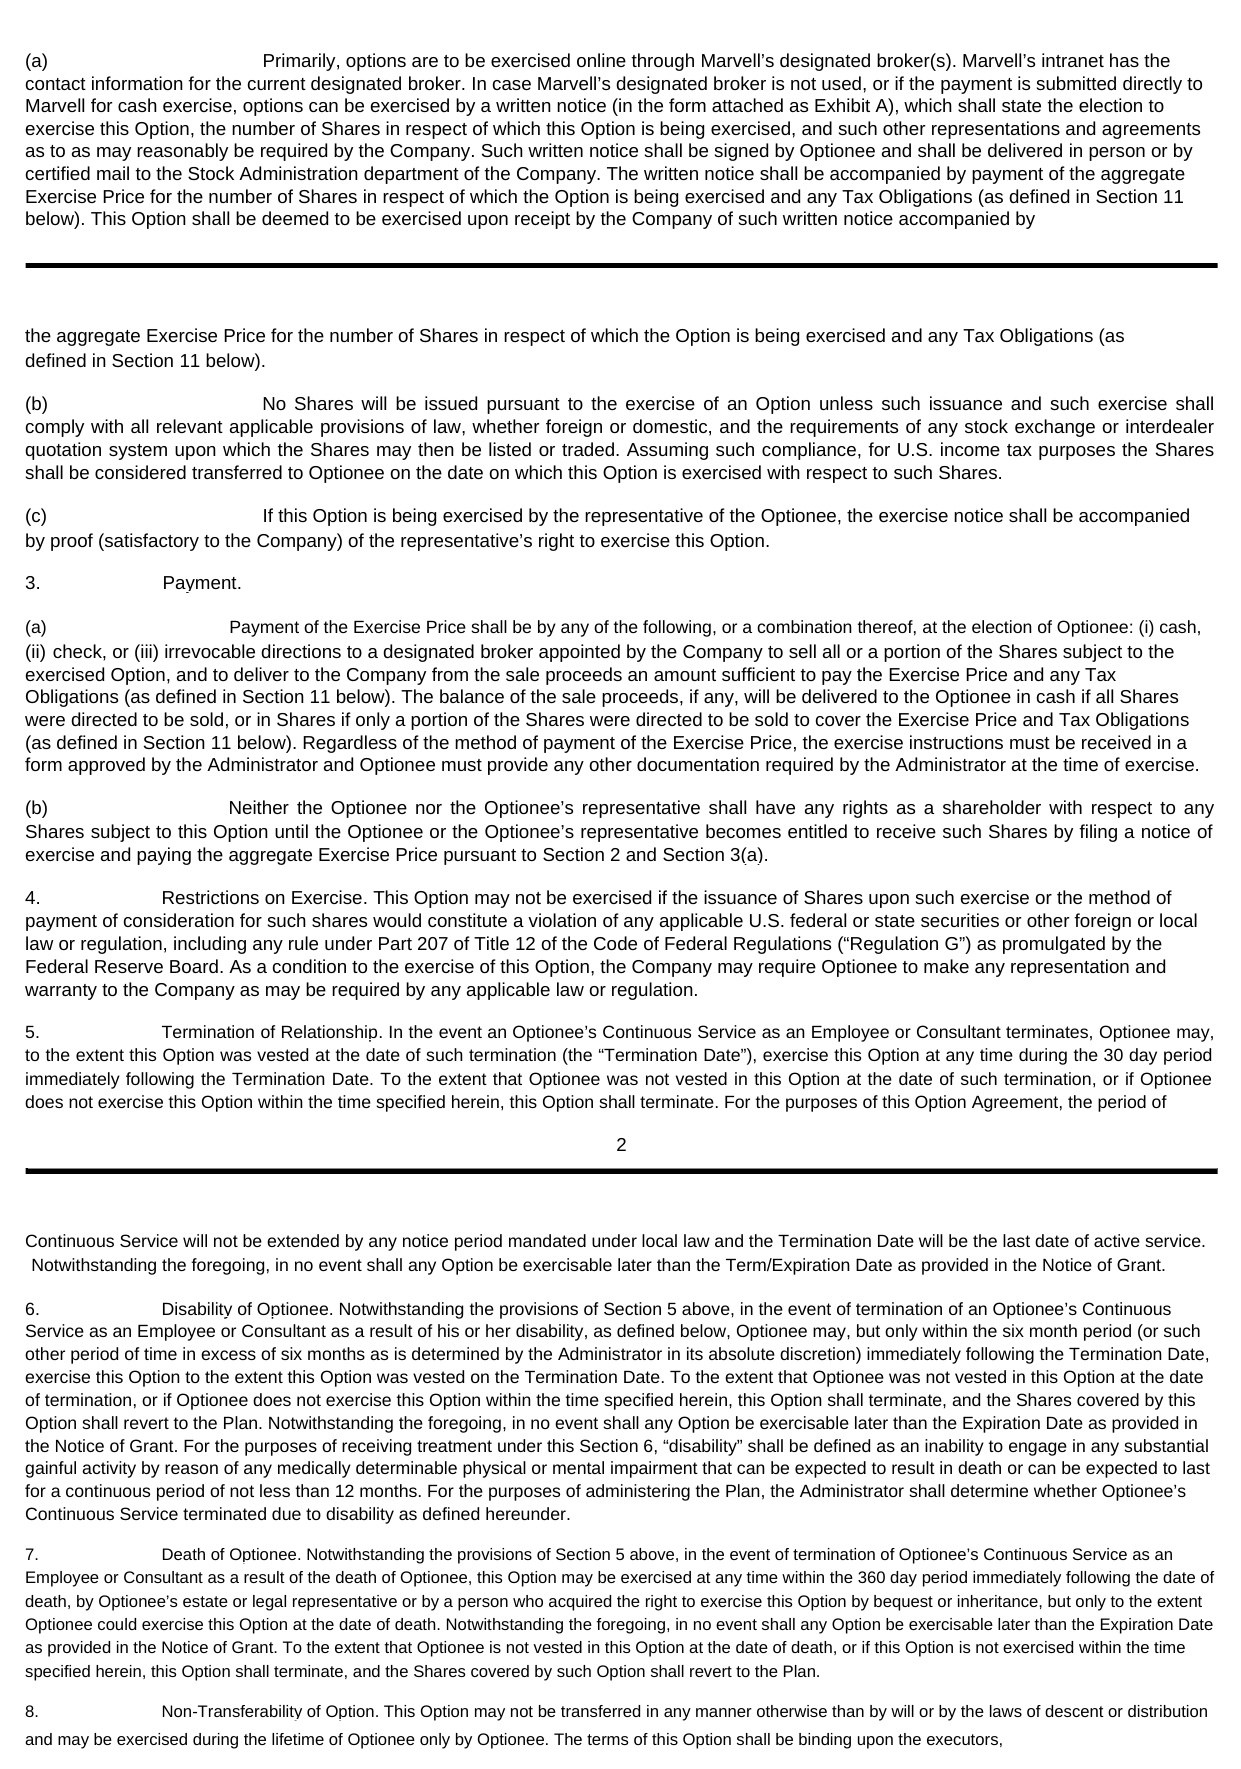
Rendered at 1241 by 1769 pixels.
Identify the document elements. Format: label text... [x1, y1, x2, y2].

text Notwithstanding the foregoing, in no event shall any Option be exercisable later than the Term/Expiration Date as provided in the Notice of Grant. [31, 1255, 1215, 1275]
picture [25, 263, 1218, 268]
list check, or (iii) irrevocable directions to a designated broker appointed by the Company to sell all or a portion of the Shares subject to the exercised Option, and to deliver to the Company from the sale proceeds an amount sufficient to pay the Exercise Price and any Tax Obligations (as defined in Section 11 below). The balance of the sale proceeds, if any, will be delivered to the Optionee in cash if all Shares were directed to be sold, or in Shares if only a portion of the Shares were directed to be sold to cover the Exercise Price and Tax Obligations (as defined in Section 11 below). Regardless of the method of payment of the Exercise Price, the exercise instructions must be received in a form approved by the Administrator and Optionee must provide any other documentation required by the Administrator at the time of exercise. [25, 641, 1215, 776]
list If this Option is being exercised by the representative of the Optionee, the exercise notice shall be accompanied by proof (satisfactory to the Company) of the representative’s right to exercise this Option. [25, 505, 1215, 551]
text the aggregate Exercise Price for the number of Shares in respect of which the Option is being exercised and any Tax Obligations (as defined in Section 11 below). [25, 325, 1180, 372]
text Continuous Service will not be extended by any notice period mandated under local law and the Termination Date will be the last date of active service. [25, 1231, 1215, 1251]
picture [25, 1168, 1218, 1174]
list Neither the Optionee nor the Optionee’s representative shall have any rights as a shareholder with respect to any Shares subject to this Option until the Optionee or the Optionee’s representative becomes entitled to receive such Shares by filing a notice of exercise and paying the aggregate Exercise Price pursuant to Section 2 and Section 3(a). [25, 797, 1215, 866]
list Death of Optionee. Notwithstanding the provisions of Section 5 above, in the event of termination of Optionee’s Continuous Service as an Employee or Consultant as a result of the death of Optionee, this Option may be exercised at any time within the 360 day period immediately following the date of death, by Optionee’s estate or legal representative or by a person who acquired the right to exercise this Option by bequest or inheritance, but only to the extent Optionee could exercise this Option at the date of death. Notwithstanding the foregoing, in no event shall any Option be exercisable later than the Expiration Date as provided in the Notice of Grant. To the extent that Optionee is not vested in this Option at the date of death, or if this Option is not exercised within the time specified herein, this Option shall terminate, and the Shares covered by such Option shall revert to the Plan. [25, 1545, 1215, 1681]
text 2 [25, 1134, 1217, 1155]
list Payment. [25, 572, 1215, 594]
list Primarily, options are to be exercised online through Marvell’s designated broker(s). Marvell’s intranet has the contact information for the current designated broker. In case Marvell’s designated broker is not used, or if the payment is submitted directly to Marvell for cash exercise, options can be exercised by a written notice (in the form attached as Exhibit A), which shall state the election to exercise this Option, the number of Shares in respect of which this Option is being exercised, and such other representations and agreements as to as may reasonably be required by the Company. Such written notice shall be signed by Optionee and shall be delivered in person or by certified mail to the Stock Administration department of the Company. The written notice shall be accompanied by payment of the aggregate Exercise Price for the number of Shares in respect of which the Option is being exercised and any Tax Obligations (as defined in Section 11 below). This Option shall be deemed to be exercised upon receipt by the Company of such written notice accompanied by [25, 50, 1215, 229]
list No Shares will be issued pursuant to the exercise of an Option unless such issuance and such exercise shall comply with all relevant applicable provisions of law, whether foreign or domestic, and the requirements of any stock exchange or interdealer quotation system upon which the Shares may then be listed or traded. Assuming such compliance, for U.S. income tax purposes the Shares shall be considered transferred to Optionee on the date on which this Option is exercised with respect to such Shares. [25, 392, 1215, 484]
list Restrictions on Exercise. This Option may not be exercised if the issuance of Shares upon such exercise or the method of payment of consideration for such shares would constitute a violation of any applicable U.S. federal or state securities or other foreign or local law or regulation, including any rule under Part 207 of Title 12 of the Code of Federal Regulations (“Regulation G”) as promulgated by the Federal Reserve Board. As a condition to the exercise of this Option, the Company may require Optionee to make any representation and warranty to the Company as may be required by any applicable law or regulation. [25, 887, 1215, 1000]
list Non-Transferability of Option. This Option may not be transferred in any manner otherwise than by will or by the laws of descent or distribution and may be exercised during the lifetime of Optionee only by Optionee. The terms of this Option shall be binding upon the executors, [25, 1702, 1215, 1748]
list Disability of Optionee. Notwithstanding the provisions of Section 5 above, in the event of termination of an Optionee’s Continuous Service as an Employee or Consultant as a result of his or her disability, as defined below, Optionee may, but only within the six month period (or such other period of time in excess of six months as is determined by the Administrator in its absolute discretion) immediately following the Termination Date, exercise this Option to the extent this Option was vested on the Termination Date. To the extent that Optionee was not vested in this Option at the date of termination, or if Optionee does not exercise this Option within the time specified herein, this Option shall terminate, and the Shares covered by this Option shall revert to the Plan. Notwithstanding the foregoing, in no event shall any Option be exercisable later than the Expiration Date as provided in the Notice of Grant. For the purposes of receiving treatment under this Section 6, “disability” shall be defined as an inability to engage in any substantial gainful activity by reason of any medically determinable physical or mental impairment that can be expected to result in death or can be expected to last for a continuous period of not less than 12 months. For the purposes of administering the Plan, the Administrator shall determine whether Optionee’s Continuous Service terminated due to disability as defined hereunder. [25, 1298, 1215, 1524]
list Termination of Relationship. In the event an Optionee’s Continuous Service as an Employee or Consultant terminates, Optionee may, to the extent this Option was vested at the date of such termination (the “Termination Date”), exercise this Option at any time during the 30 day period immediately following the Termination Date. To the extent that Optionee was not vested in this Option at the date of such termination, or if Optionee does not exercise this Option within the time specified herein, this Option shall terminate. For the purposes of this Option Agreement, the period of [25, 1021, 1215, 1113]
list Payment of the Exercise Price shall be by any of the following, or a combination thereof, at the election of Optionee: (i) cash, [25, 617, 1215, 637]
